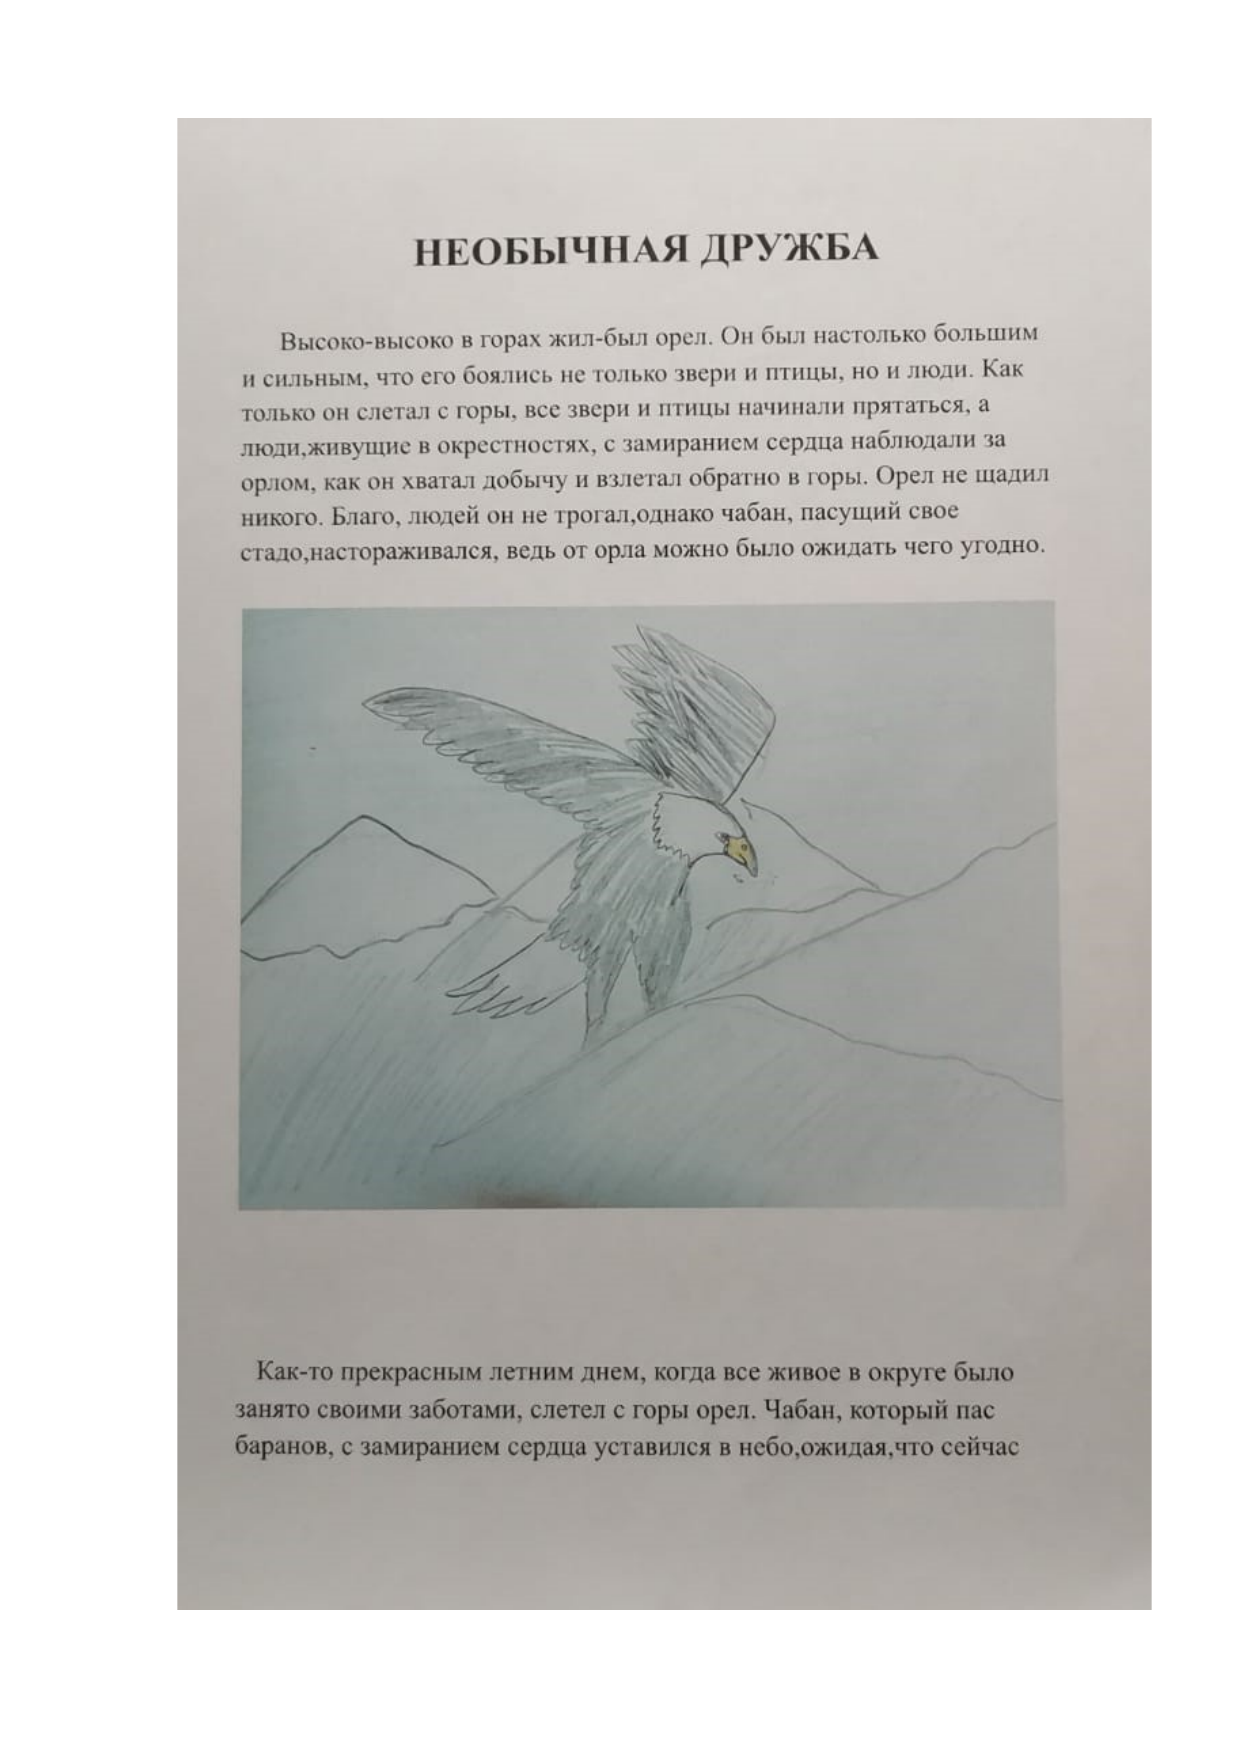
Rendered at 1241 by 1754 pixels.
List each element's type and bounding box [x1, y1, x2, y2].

picture [177, 118, 1152, 1610]
